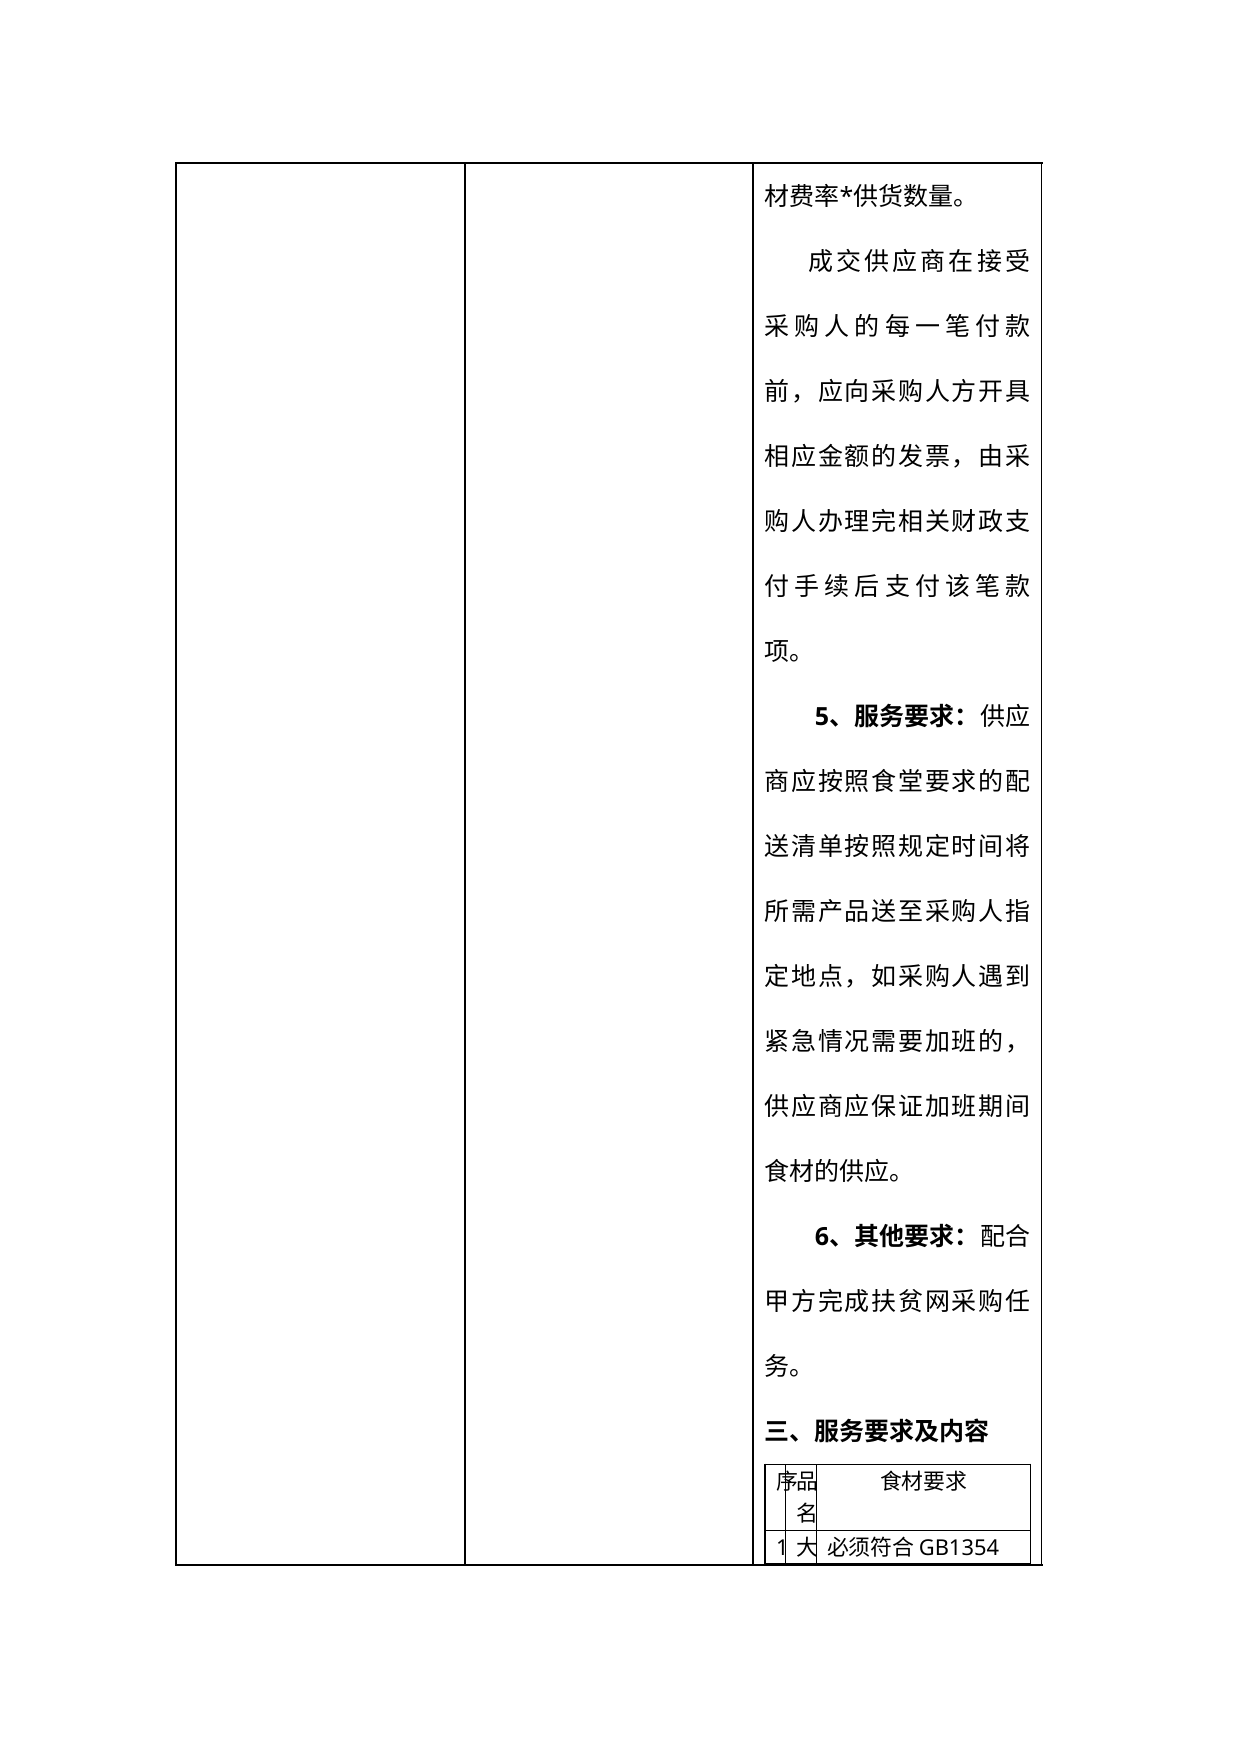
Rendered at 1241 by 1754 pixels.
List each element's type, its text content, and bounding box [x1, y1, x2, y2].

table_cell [754, 164, 1041, 1564]
table_cell [466, 164, 752, 1564]
table_cell 1 [177, 164, 464, 1564]
